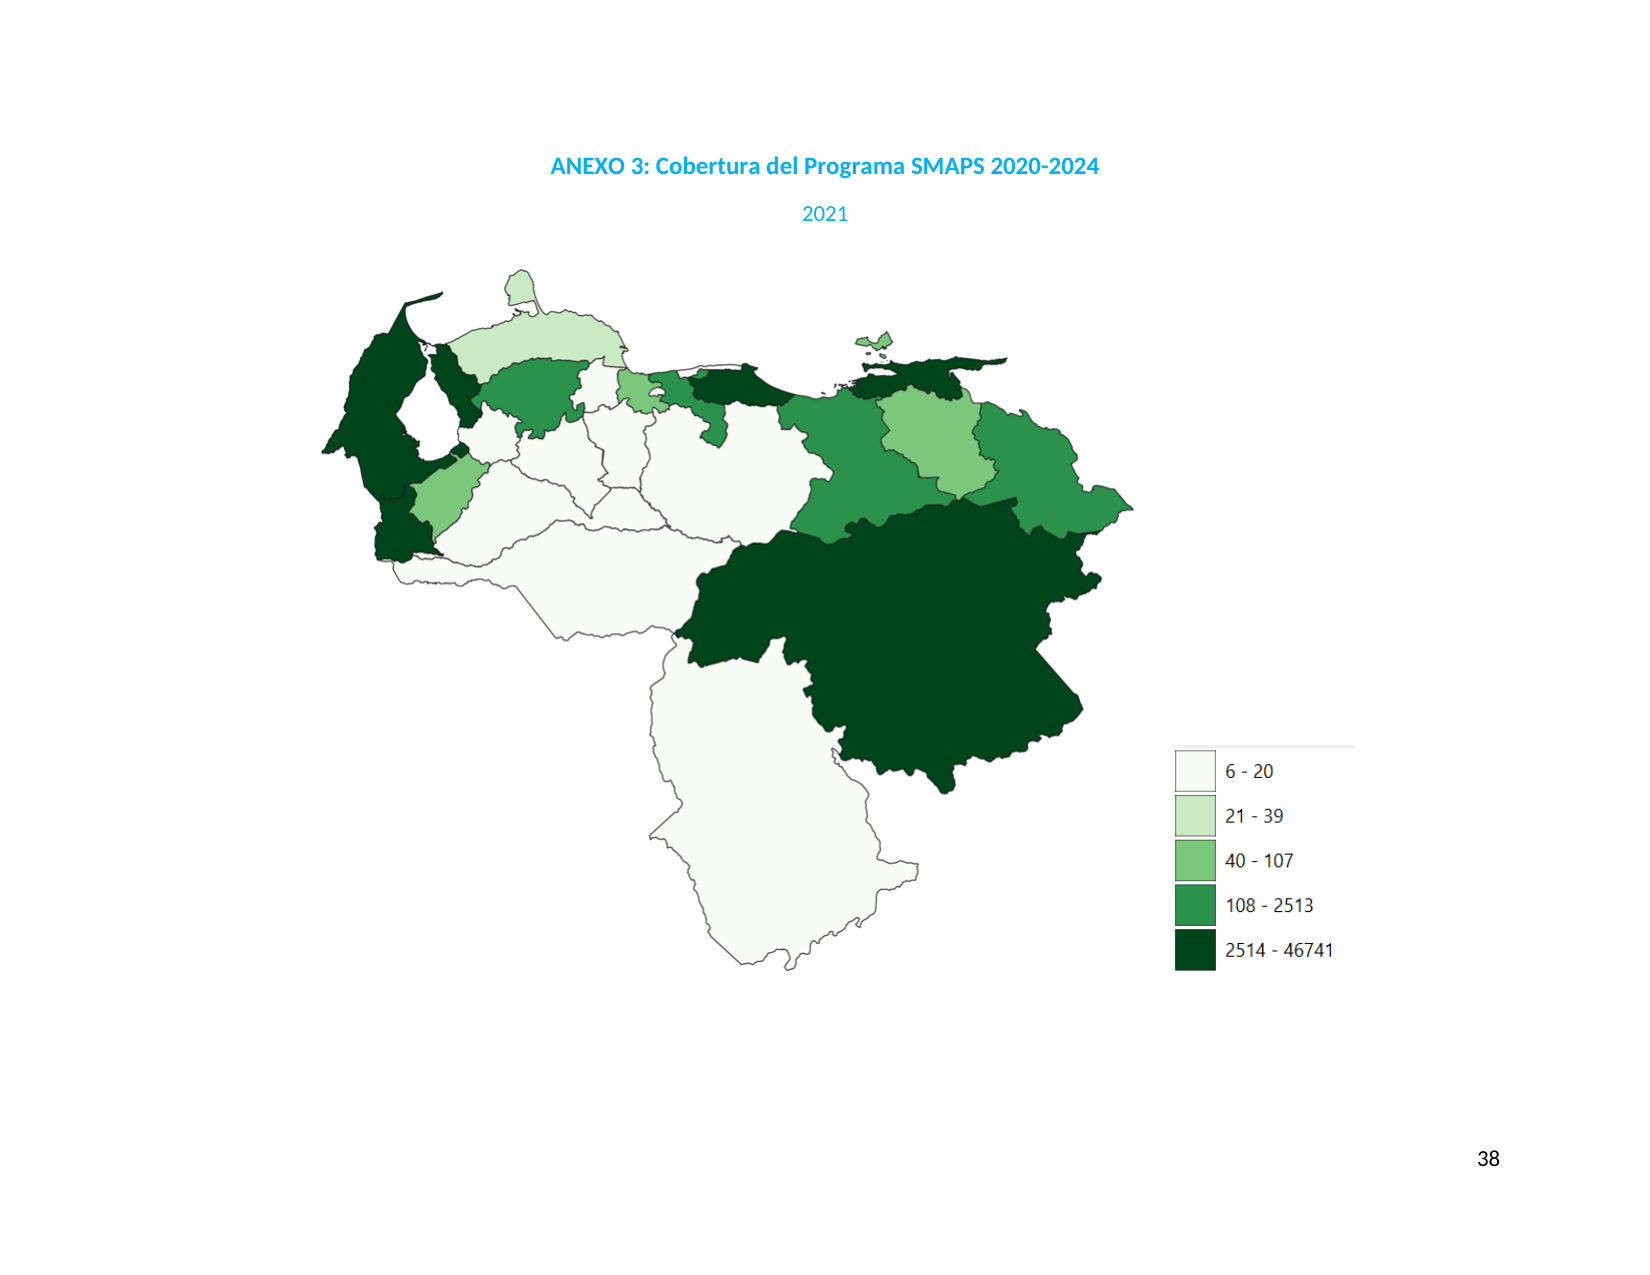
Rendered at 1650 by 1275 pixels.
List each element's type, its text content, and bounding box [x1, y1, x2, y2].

subtitle ANEXO 3: Cobertura del Programa SMAPS 2020-2024 [150, 150, 1500, 181]
text 2021 [150, 199, 1500, 228]
picture [1172, 745, 1355, 976]
picture [295, 246, 1168, 976]
